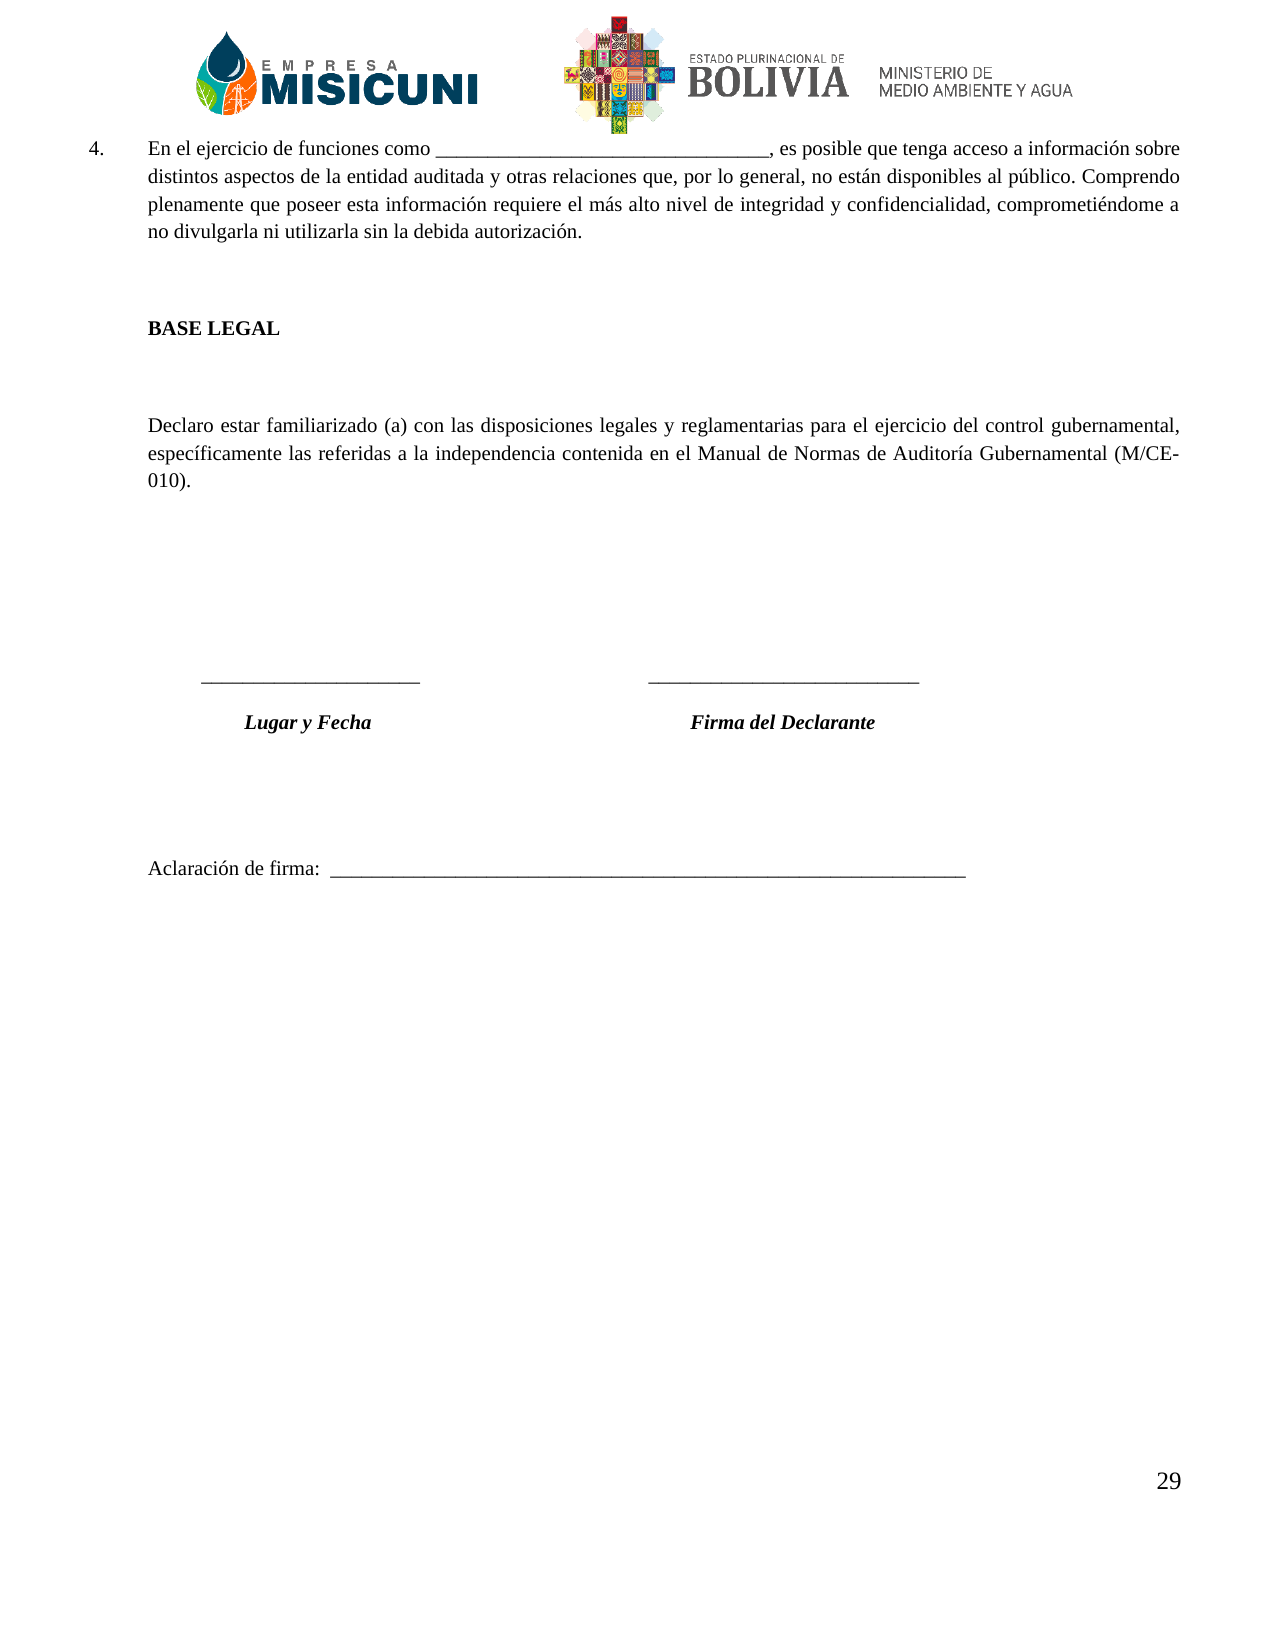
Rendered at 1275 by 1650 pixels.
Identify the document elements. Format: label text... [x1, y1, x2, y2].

text Declaro estar familiarizado (a) con las disposiciones legales y reglamentarias para el ejercicio del control gubernamental, específicamente las referidas a la independencia contenida en el Manual de Normas de Auditoría Gubernamental (M/CE-010). [148, 413, 1181, 492]
list En el ejercicio de funciones como ________________________________, es posible que tenga acceso a información sobre distintos aspectos de la entidad auditada y otras relaciones que, por lo general, no están disponibles al público. Comprendo plenamente que poseer esta información requiere el más alto nivel de integridad y confidencialidad, comprometiéndome a no divulgarla ni utilizarla sin la debida autorización. [89, 136, 1181, 243]
text _____________________ __________________________ [148, 662, 1181, 686]
text BASE LEGAL [148, 316, 1181, 340]
picture [190, 27, 478, 118]
picture [548, 0, 1088, 136]
text Lugar y Fecha Firma del Declarante [148, 710, 1181, 734]
text Aclaración de firma: _____________________________________________________________ [148, 856, 1181, 879]
